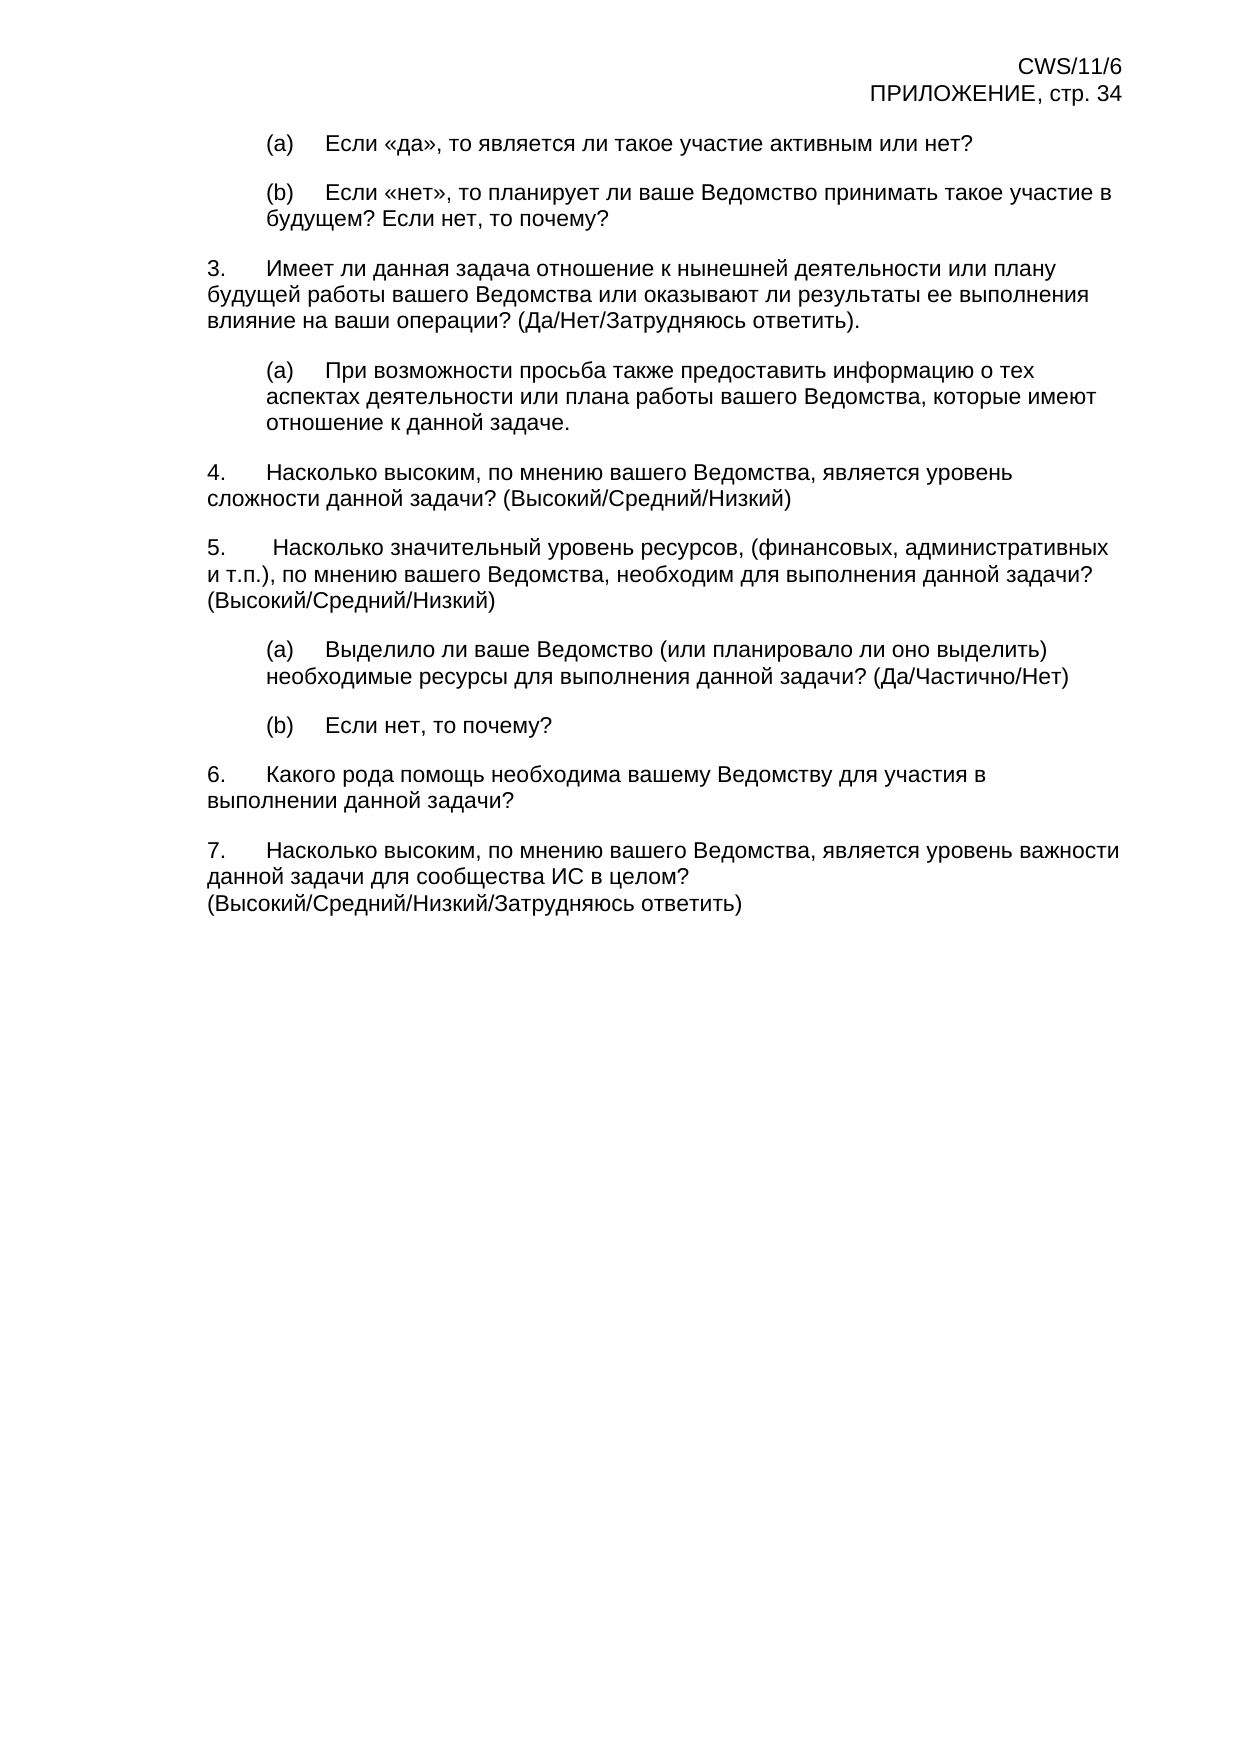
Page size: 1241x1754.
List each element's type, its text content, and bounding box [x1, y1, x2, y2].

list Если нет, то почему? [266, 712, 1122, 738]
list Выделило ли ваше Ведомство (или планировало ли оно выделить) необходимые ресурсы для выполнения данной задачи? (Да/Частично/Нет) [266, 636, 1122, 689]
list При возможности просьба также предоставить информацию о тех аспектах деятельности или плана работы вашего Ведомства, которые имеют отношение к данной задаче. [266, 357, 1122, 436]
text Насколько высоким, по мнению вашего Ведомства, является уровень важности данной задачи для сообщества ИС в целом? (Высокий/Средний/Низкий/Затрудняюсь ответить) [207, 837, 1122, 916]
text Насколько значительный уровень ресурсов, (финансовых, административных и т.п.), по мнению вашего Ведомства, необходим для выполнения данной задачи? (Высокий/Средний/Низкий) [207, 534, 1122, 613]
text Имеет ли данная задача отношение к нынешней деятельности или плану будущей работы вашего Ведомства или оказывают ли результаты ее выполнения влияние на ваши операции? (Да/Нет/Затрудняюсь ответить). [207, 255, 1122, 334]
text Какого рода помощь необходима вашему Ведомству для участия в выполнении данной задачи? [207, 761, 1122, 814]
list Если «нет», то планирует ли ваше Ведомство принимать такое участие в будущем? Если нет, то почему? [266, 179, 1122, 232]
text Насколько высоким, по мнению вашего Ведомства, является уровень сложности данной задачи? (Высокий/Средний/Низкий) [207, 459, 1122, 511]
list Если «да», то является ли такое участие активным или нет? [266, 130, 1122, 156]
